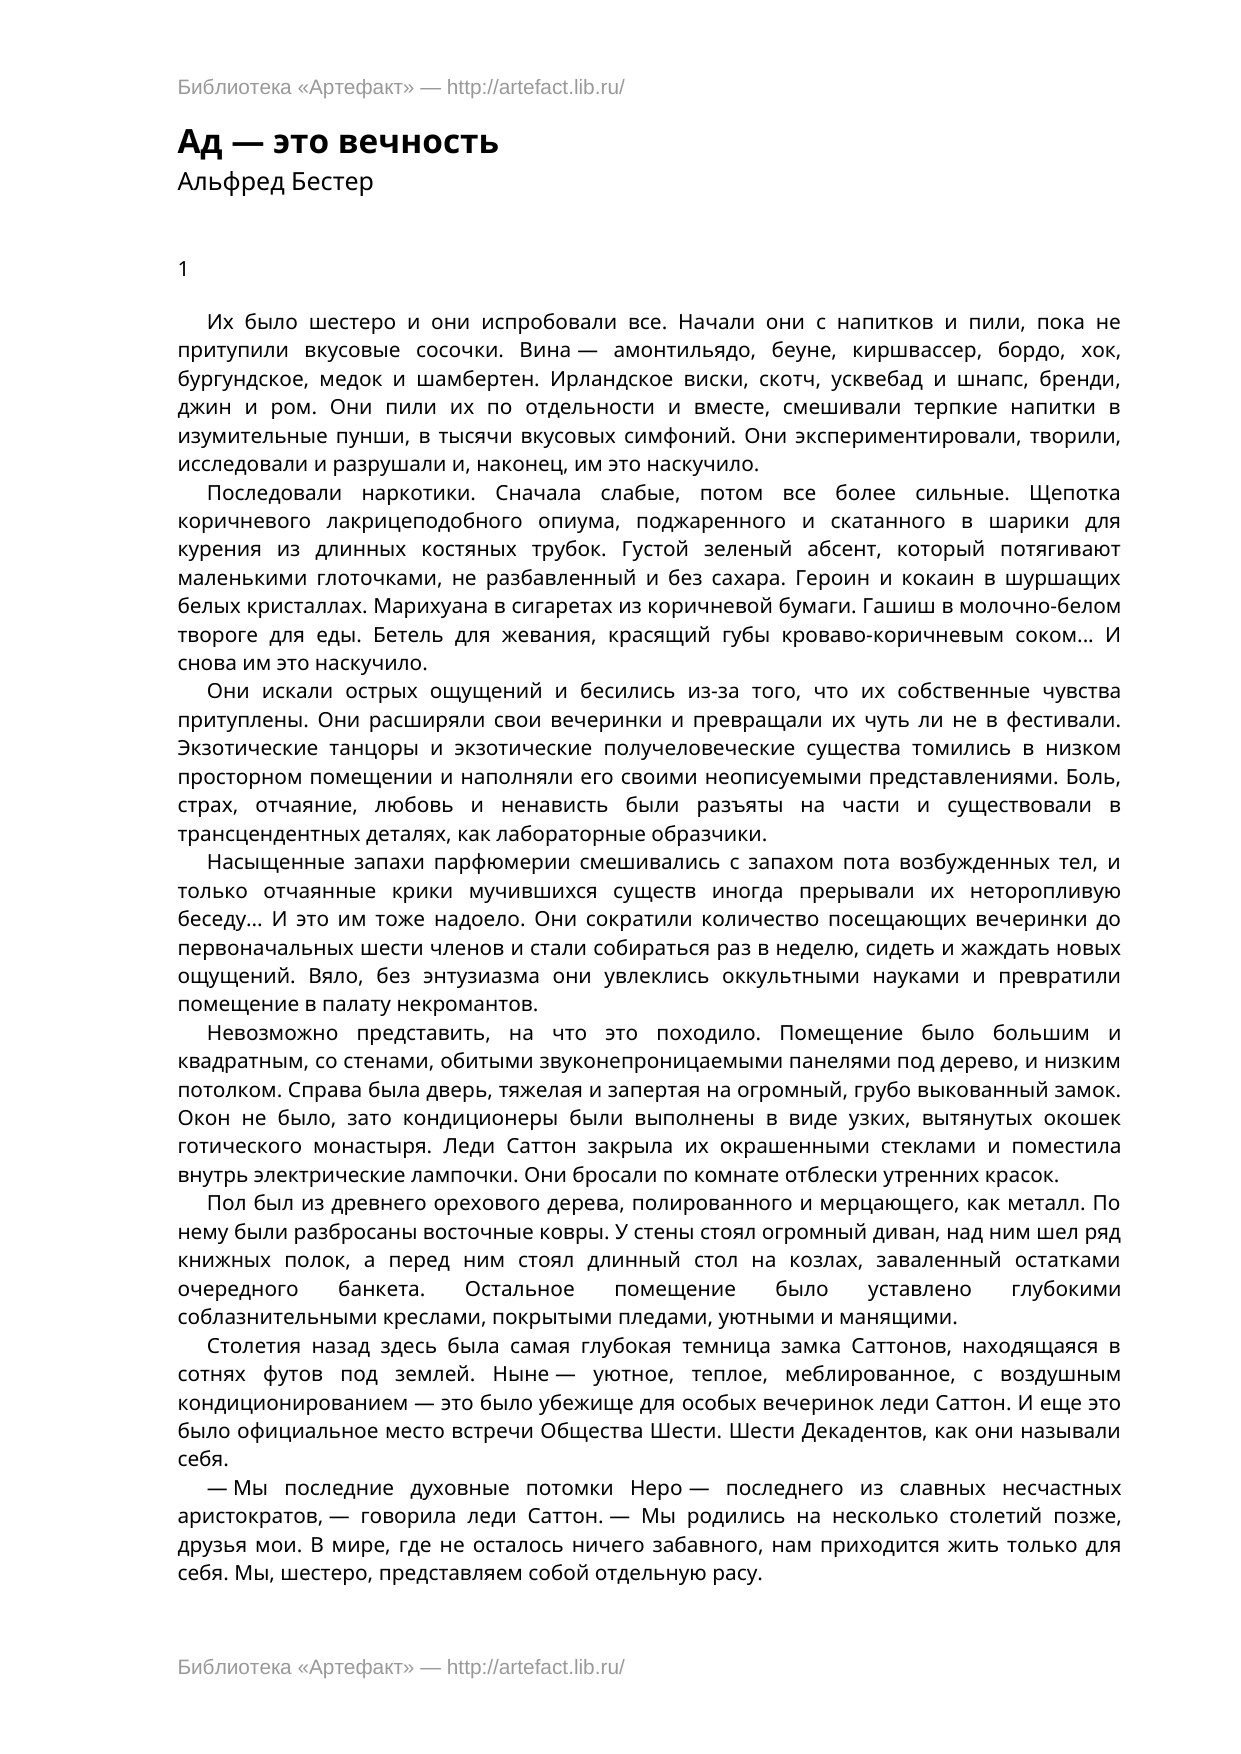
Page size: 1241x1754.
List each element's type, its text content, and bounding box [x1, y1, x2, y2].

text Их было шестеро и они испробовали все. Начали они с напитков и пили, пока не притупили вкусовые сосочки. Вина — амонтильядо, беуне, киршвассер, бордо, хок, бургундское, медок и шамбертен. Ирландское виски, скотч, усквебад и шнапс, бренди, джин и ром. Они пили их по отдельности и вместе, смешивали терпкие напитки в изумительные пунши, в тысячи вкусовых симфоний. Они экспериментировали, творили, исследовали и разрушали и, наконец, им это наскучило. [177, 307, 1122, 478]
text Ад — это вечность [177, 118, 1122, 163]
text Столетия назад здесь была самая глубокая темница замка Саттонов, находящаяся в сотнях футов под землей. Ныне — уютное, теплое, меблированное, с воздушным кондиционированием — это было убежище для особых вечеринок леди Саттон. И еще это было официальное место встречи Общества Шести. Шести Декадентов, как они называли себя. [177, 1331, 1122, 1473]
text Насыщенные запахи парфюмерии смешивались с запахом пота возбужденных тел, и только отчаянные крики мучившихся существ иногда прерывали их неторопливую беседу... И это им тоже надоело. Они сократили количество посещающих вечеринки до первоначальных шести членов и стали собираться раз в неделю, сидеть и жаждать новых ощущений. Вяло, без энтузиазма они увлеклись оккультными науками и превратили помещение в палату некромантов. [177, 847, 1122, 1018]
text 1 [177, 198, 1122, 307]
text Они искали острых ощущений и бесились из-за того, что их собственные чувства притуплены. Они расширяли свои вечеринки и превращали их чуть ли не в фестивали. Экзотические танцоры и экзотические получеловеческие существа томились в низком просторном помещении и наполняли его своими неописуемыми представлениями. Боль, страх, отчаяние, любовь и ненависть были разъяты на части и существовали в трансцендентных деталях, как лабораторные образчики. [177, 677, 1122, 847]
text Последовали наркотики. Сначала слабые, потом все более сильные. Щепотка коричневого лакрицеподобного опиума, поджаренного и скатанного в шарики для курения из длинных костяных трубок. Густой зеленый абсент, который потягивают маленькими глоточками, не разбавленный и без сахара. Героин и кокаин в шуршащих белых кристаллах. Марихуана в сигаретах из коричневой бумаги. Гашиш в молочно-белом твороге для еды. Бетель для жевания, красящий губы кроваво-коричневым соком... И снова им это наскучило. [177, 478, 1122, 677]
text — Мы последние духовные потомки Неро — последнего из славных несчастных аристократов, — говорила леди Саттон. — Мы родились на несколько столетий позже, друзья мои. В мире, где не осталось ничего забавного, нам приходится жить только для себя. Мы, шестеро, представляем собой отдельную расу. [177, 1473, 1122, 1587]
text Пол был из древнего орехового дерева, полированного и мерцающего, как металл. По нему были разбросаны восточные ковры. У стены стоял огромный диван, над ним шел ряд книжных полок, а перед ним стоял длинный стол на козлах, заваленный остатками очередного банкета. Остальное помещение было уставлено глубокими соблазнительными креслами, покрытыми пледами, уютными и манящими. [177, 1188, 1122, 1331]
text Невозможно представить, на что это походило. Помещение было большим и квадратным, со стенами, обитыми звуконепроницаемыми панелями под дерево, и низким потолком. Справа была дверь, тяжелая и запертая на огромный, грубо выкованный замок. Окон не было, зато кондиционеры были выполнены в виде узких, вытянутых окошек готического монастыря. Леди Саттон закрыла их окрашенными стеклами и поместила внутрь электрические лампочки. Они бросали по комнате отблески утренних красок. [177, 1018, 1122, 1188]
subtitle Альфред Бестер [177, 163, 1122, 198]
